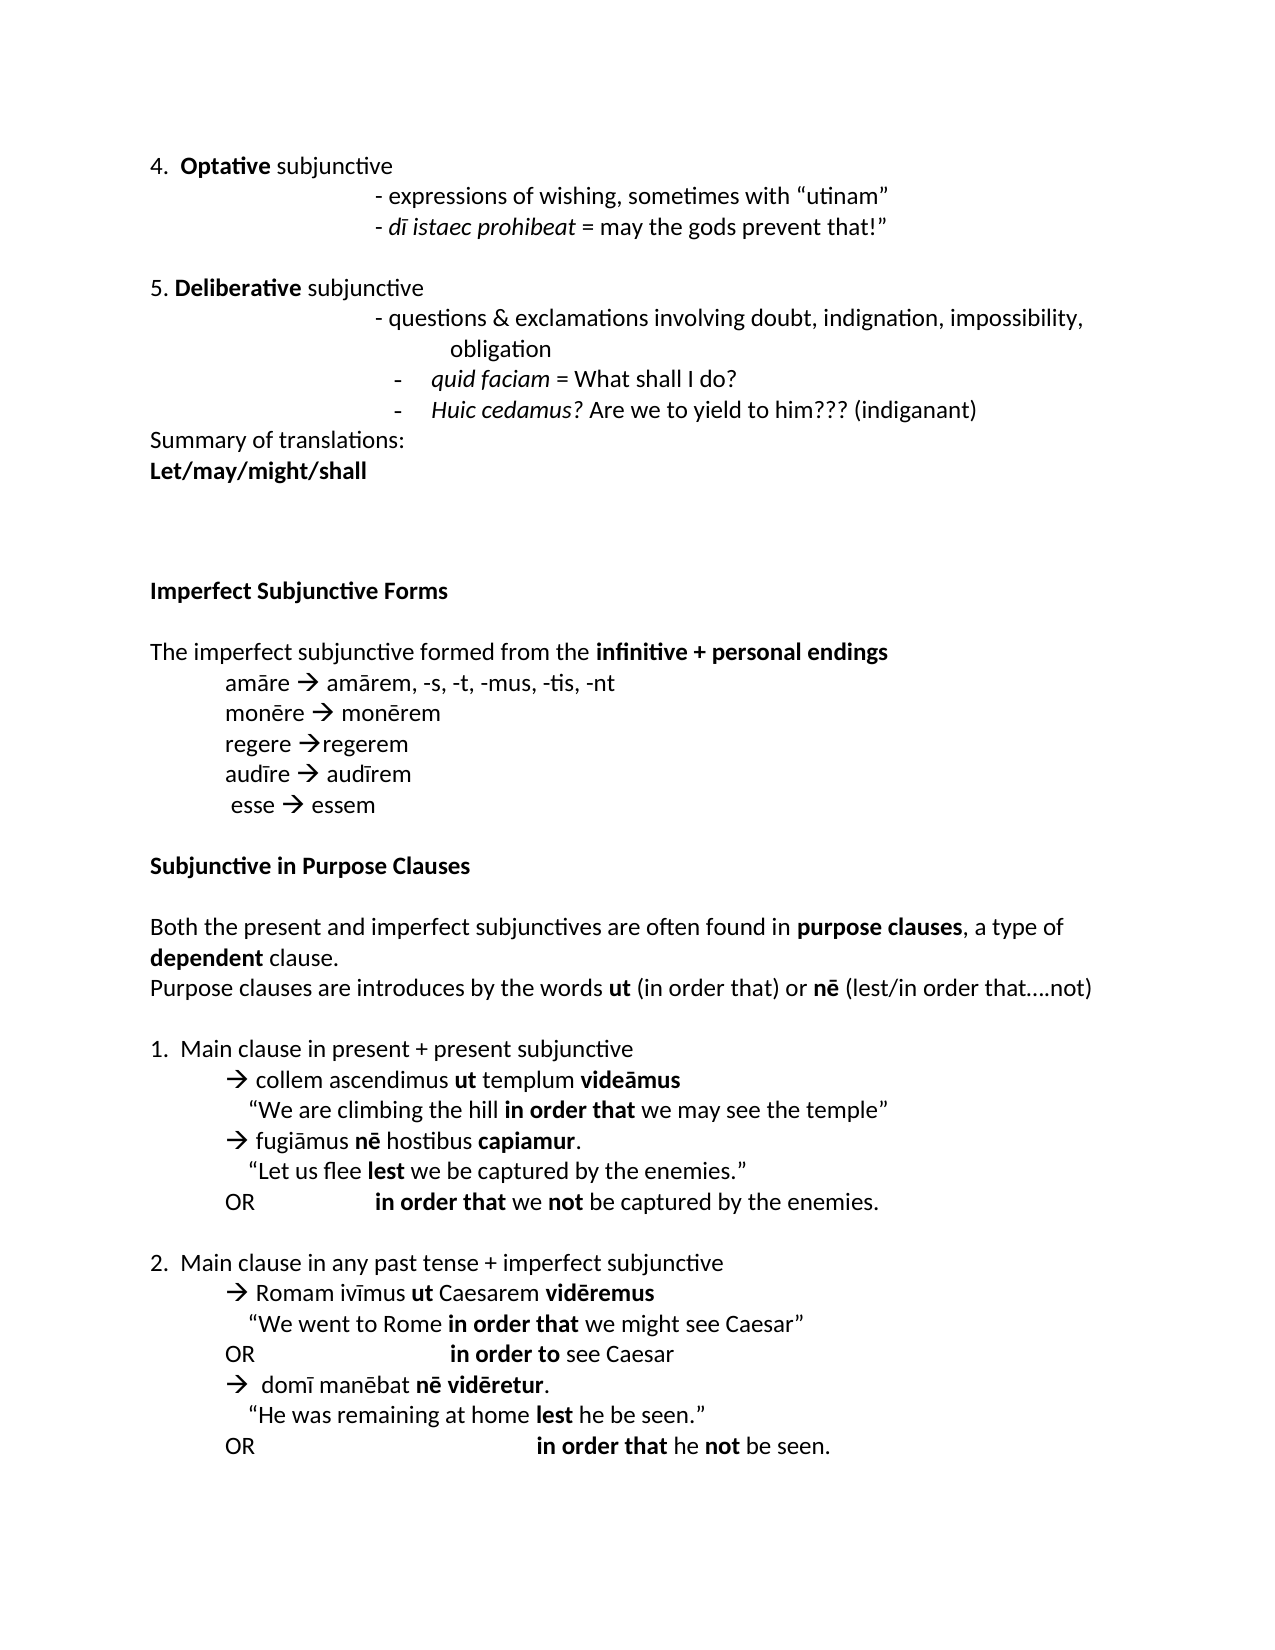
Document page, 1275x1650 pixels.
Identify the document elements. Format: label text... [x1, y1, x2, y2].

text 1. Main clause in present + present subjunctive [150, 1033, 1125, 1064]
text - dī istaec prohibeat = may the gods prevent that!” [150, 211, 1125, 242]
text fugiāmus nē hostibus capiamur. [150, 1125, 1125, 1155]
text “We went to Rome in order that we might see Caesar” [150, 1308, 1125, 1338]
text OR in order that we not be captured by the enemies. [150, 1186, 1125, 1216]
text domī manēbat nē vidēretur. [150, 1369, 1125, 1399]
text OR in order that he not be seen. [150, 1430, 1125, 1461]
text - questions & exclamations involving doubt, indignation, impossibility, [150, 303, 1125, 333]
text Summary of translations: [150, 425, 1125, 455]
text 4. Optative subjunctive [150, 150, 1125, 181]
text OR in order to see Caesar [150, 1338, 1125, 1369]
text “He was remaining at home lest he be seen.” [150, 1399, 1125, 1430]
text 5. Deliberative subjunctive [150, 272, 1125, 303]
text obligation [375, 333, 1125, 364]
subtitle Imperfect Subjunctive Forms [150, 576, 1125, 606]
text “Let us flee lest we be captured by the enemies.” [150, 1155, 1125, 1186]
list quid faciam = What shall I do? [394, 364, 1125, 394]
text esse essem [150, 789, 1125, 820]
text Both the present and imperfect subjunctives are often found in purpose clauses, a type of dependent clause. [150, 911, 1125, 972]
text regere regerem [150, 728, 1125, 759]
text monēre monērem [150, 698, 1125, 728]
text audīre audīrem [150, 759, 1125, 789]
text collem ascendimus ut templum videāmus [150, 1064, 1125, 1094]
list Huic cedamus? Are we to yield to him??? (indiganant) [394, 394, 1125, 425]
text 2. Main clause in any past tense + imperfect subjunctive [150, 1247, 1125, 1277]
text Purpose clauses are introduces by the words ut (in order that) or nē (lest/in order that….not) [150, 972, 1125, 1003]
subtitle Subjunctive in Purpose Clauses [150, 850, 1125, 881]
text The imperfect subjunctive formed from the infinitive + personal endings [150, 637, 1125, 667]
text amāre amārem, -s, -t, -mus, -tis, -nt [150, 667, 1125, 698]
text “We are climbing the hill in order that we may see the temple” [150, 1094, 1125, 1125]
text Romam ivīmus ut Caesarem vidēremus [150, 1277, 1125, 1308]
text Let/may/might/shall [150, 455, 1125, 486]
text - expressions of wishing, sometimes with “utinam” [150, 181, 1125, 211]
